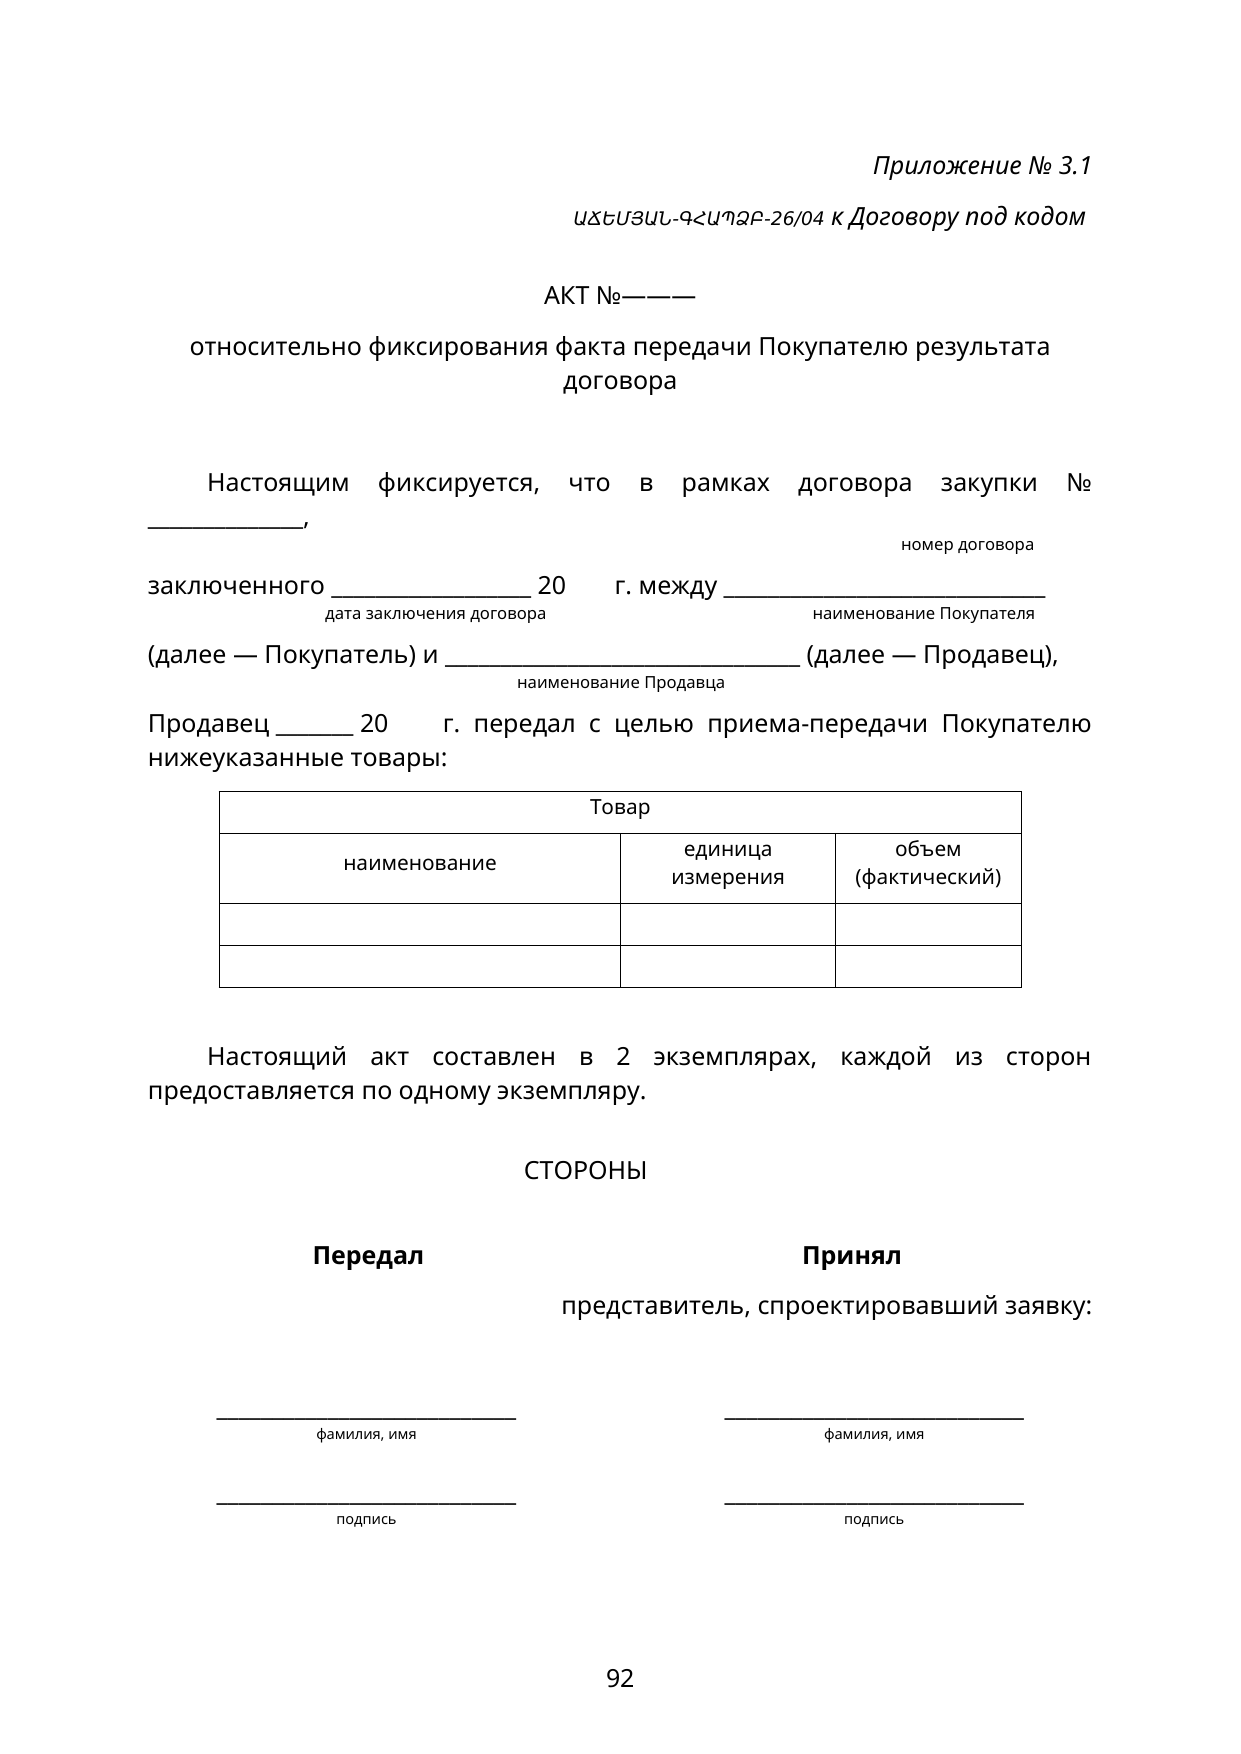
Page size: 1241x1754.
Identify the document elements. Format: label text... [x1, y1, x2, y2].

table_cell [220, 904, 620, 945]
table_header Товар [220, 792, 1021, 833]
text АКТ №——— [148, 278, 1092, 312]
table_cell единица измерения [621, 834, 835, 903]
text Приложение № 3.1 [148, 148, 1092, 182]
text дата заключения договора наименование Покупателя [325, 602, 1130, 624]
table_cell объем (фактический) [836, 834, 1021, 903]
table_cell наименование [220, 834, 620, 903]
text ԱՃԵՄՅԱՆ-ԳՀԱՊՁԲ-26/04 к Договору под кодом [148, 198, 1092, 261]
text представитель, спроектировавший заявку: [148, 1288, 1092, 1322]
text Настоящим фиксируется, что в рамках договора закупки № ______________, [148, 464, 1092, 532]
table_cell ___________________________ подпись [112, 1474, 620, 1559]
text заключенного __________________ 20 г. между _____________________________ [148, 567, 1092, 602]
text Продавец _______ 20 г. передал с целью приема-передачи Покупателю нижеуказанные товары: [148, 706, 1092, 774]
text Настоящий акт составлен в 2 экземплярах, каждой из сторон предоставляется по одному экземпляру. [148, 1039, 1092, 1107]
table_cell [621, 904, 835, 945]
table_cell ___________________________ подпись [620, 1474, 1128, 1559]
table_cell [621, 946, 835, 987]
text наименование Продавца [517, 671, 1130, 693]
table_cell [836, 946, 1021, 987]
text номер договора [901, 532, 1092, 555]
table_header ___________________________ фамилия, имя [620, 1390, 1128, 1474]
table_cell [220, 946, 620, 987]
table_cell [836, 904, 1021, 945]
table_header ___________________________ фамилия, имя [112, 1390, 620, 1474]
text (далее — Покупатель) и ________________________________ (далее — Продавец), [148, 637, 1093, 671]
table_header Принял [600, 1237, 1104, 1288]
text СТОРОНЫ [148, 1152, 1092, 1187]
table_header Передал [136, 1237, 600, 1288]
text относительно фиксирования факта передачи Покупателю результата договора [148, 329, 1092, 397]
